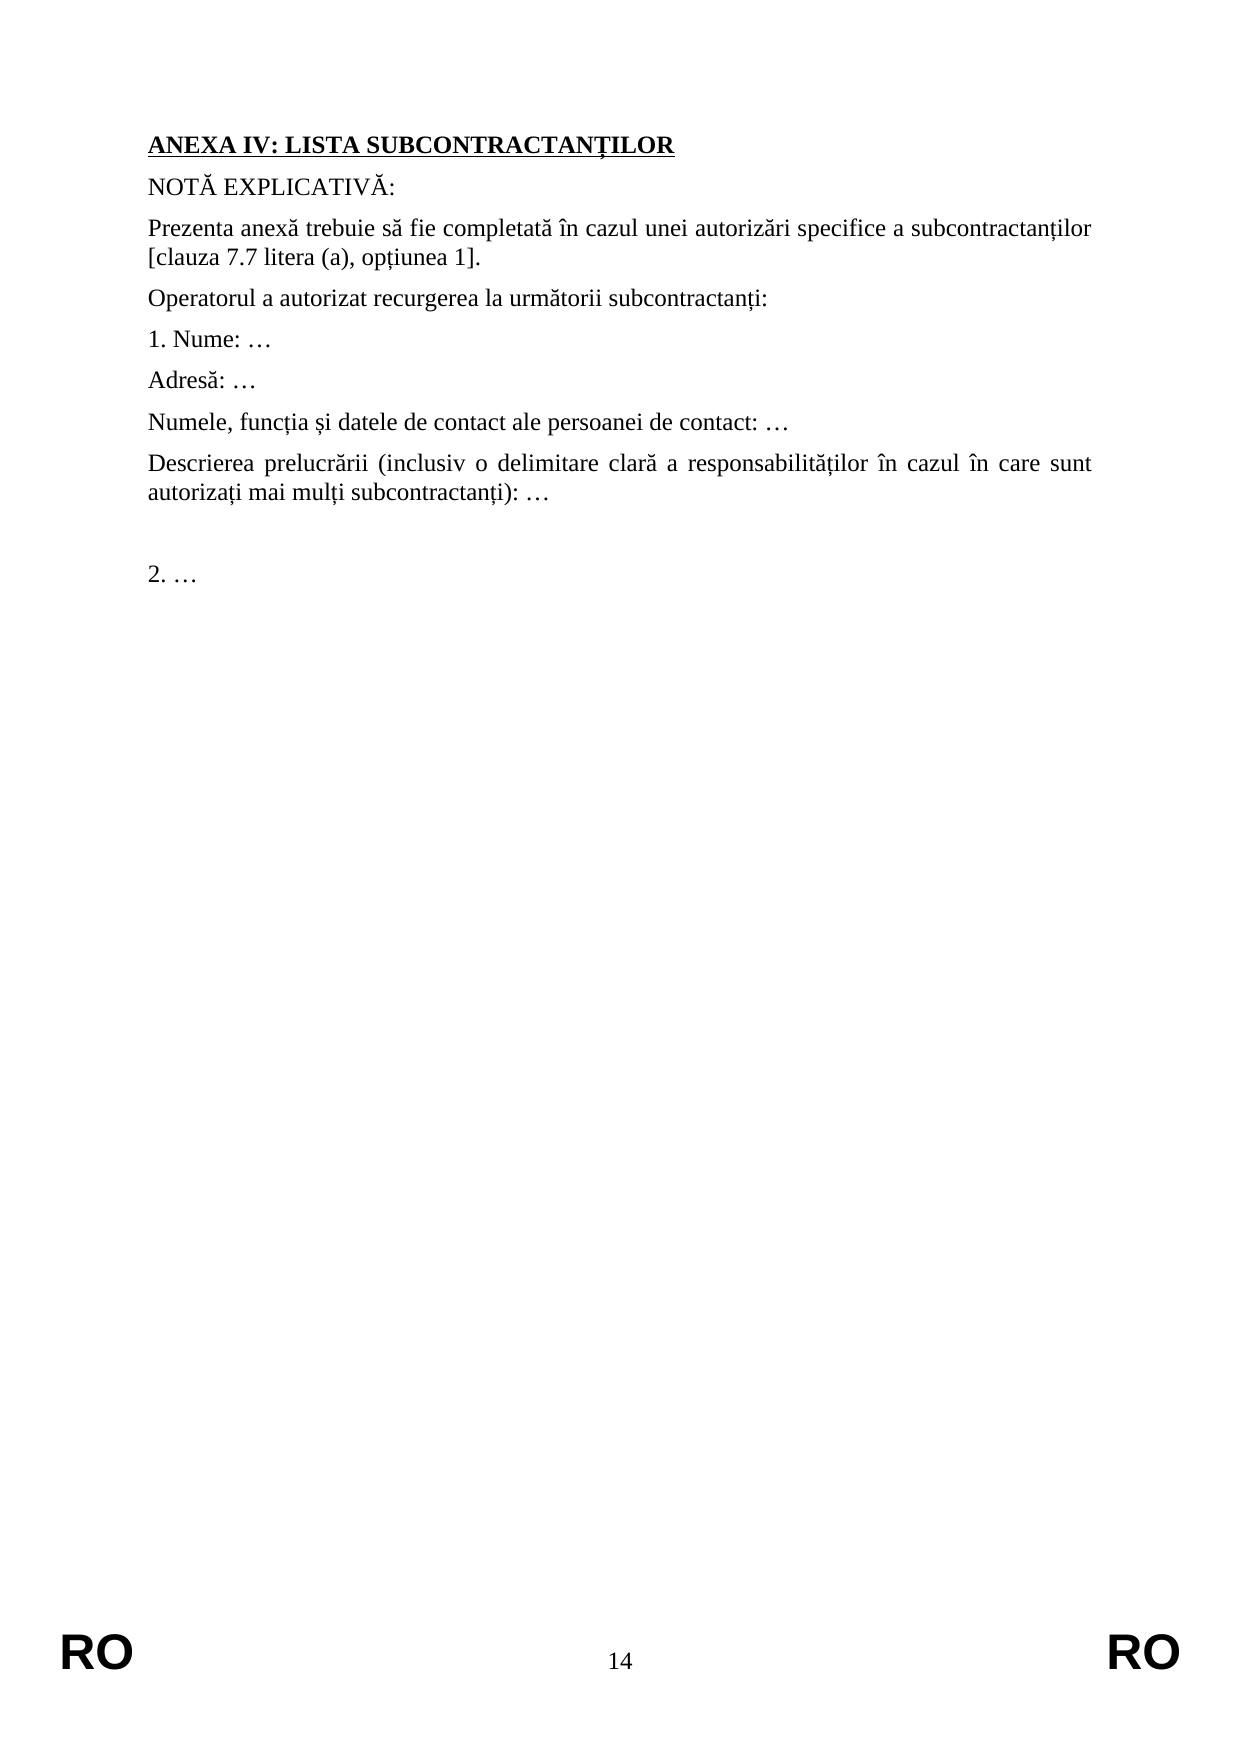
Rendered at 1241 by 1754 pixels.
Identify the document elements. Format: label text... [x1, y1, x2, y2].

text NOTĂ EXPLICATIVĂ: [148, 172, 1093, 201]
text 2. … [148, 559, 1093, 588]
text Prezenta anexă trebuie să fie completată în cazul unei autorizări specifice a subcontractanților [clauza 7.7 litera (a), opțiunea 1]. [148, 213, 1093, 271]
text Operatorul a autorizat recurgerea la următorii subcontractanți: [148, 283, 1093, 312]
text ANEXA IV: LISTA SUBCONTRACTANȚILOR [148, 131, 1093, 159]
text Numele, funcția și datele de contact ale persoanei de contact: … [148, 407, 1093, 436]
text Descrierea prelucrării (inclusiv o delimitare clară a responsabilităților în cazul în care sunt autorizați mai mulți subcontractanți): … [148, 448, 1093, 506]
text 1. Nume: … [148, 324, 1093, 353]
text Adresă: … [148, 366, 1093, 394]
